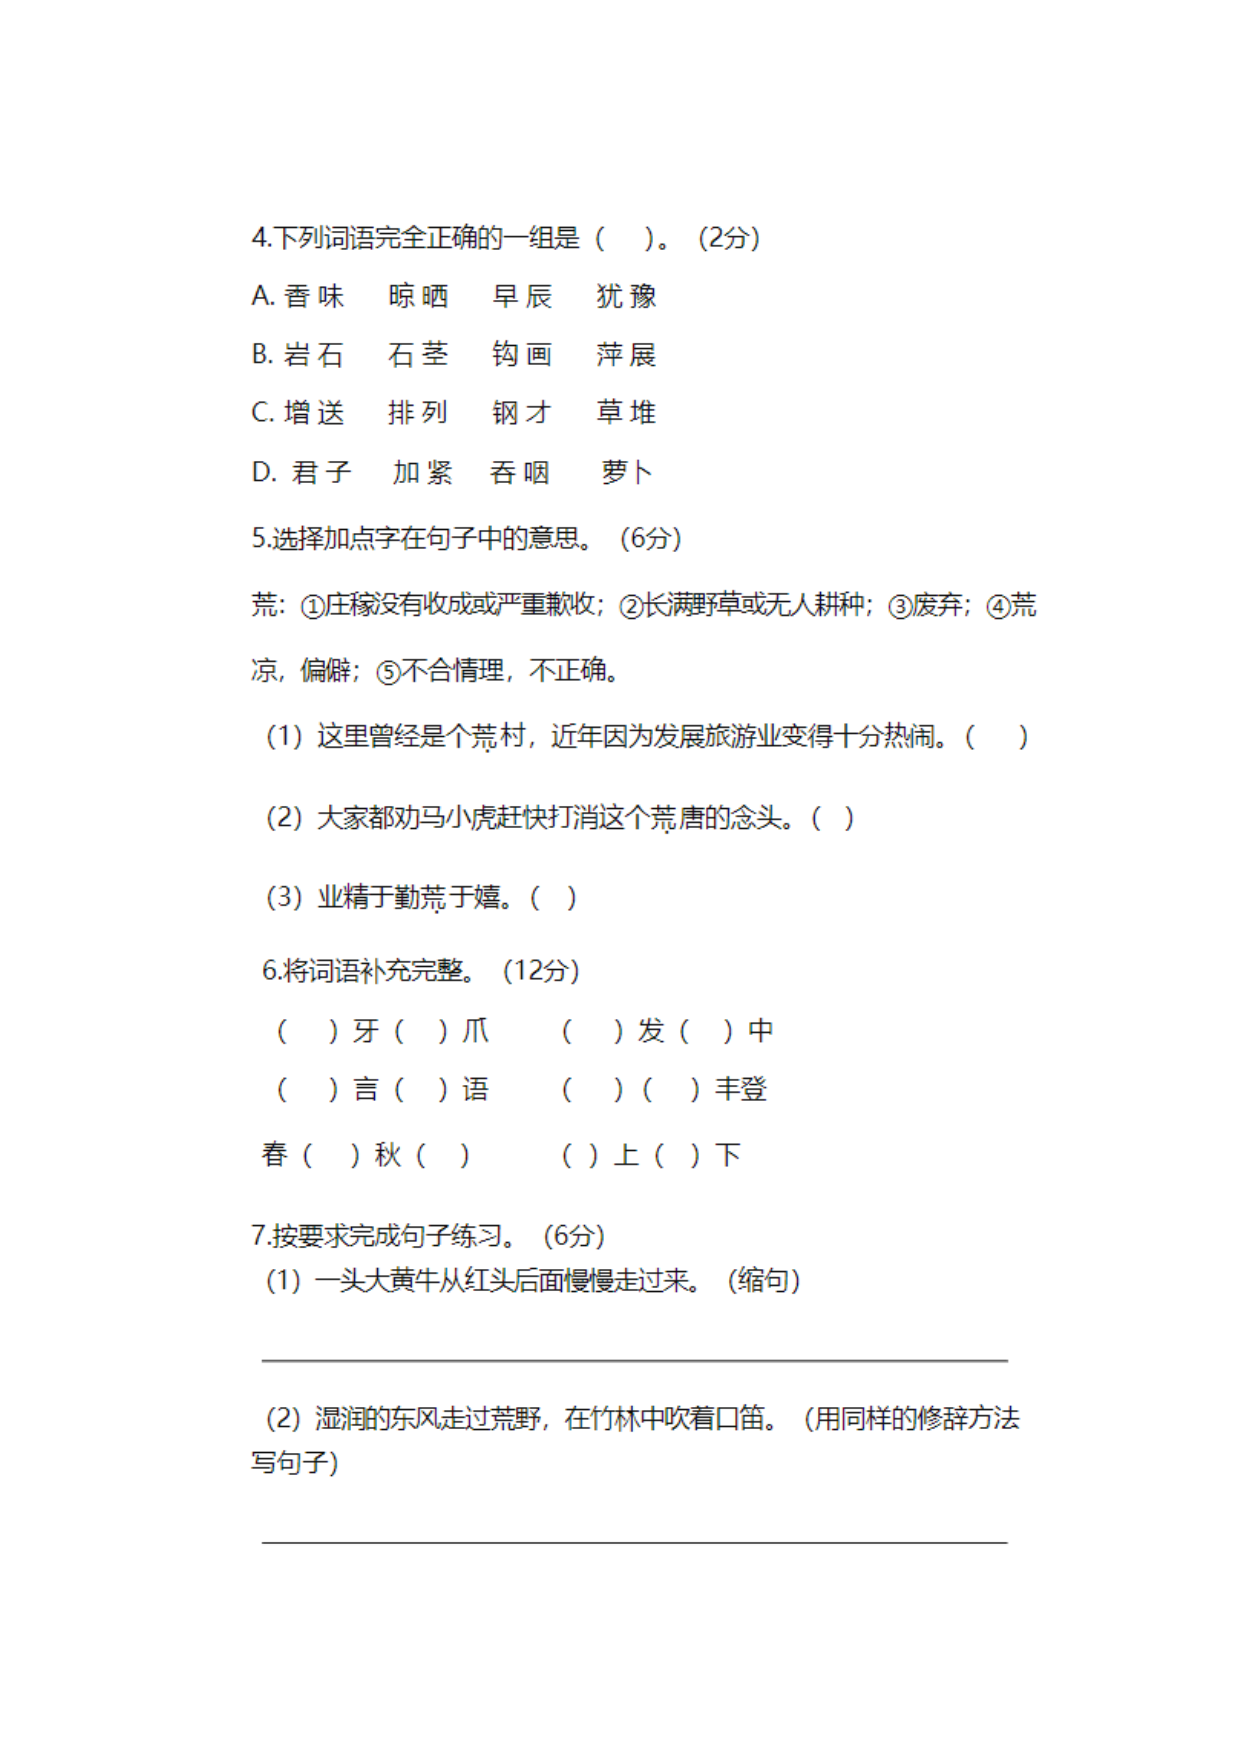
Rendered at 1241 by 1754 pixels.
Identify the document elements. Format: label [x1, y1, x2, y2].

picture [187, 162, 1053, 1567]
